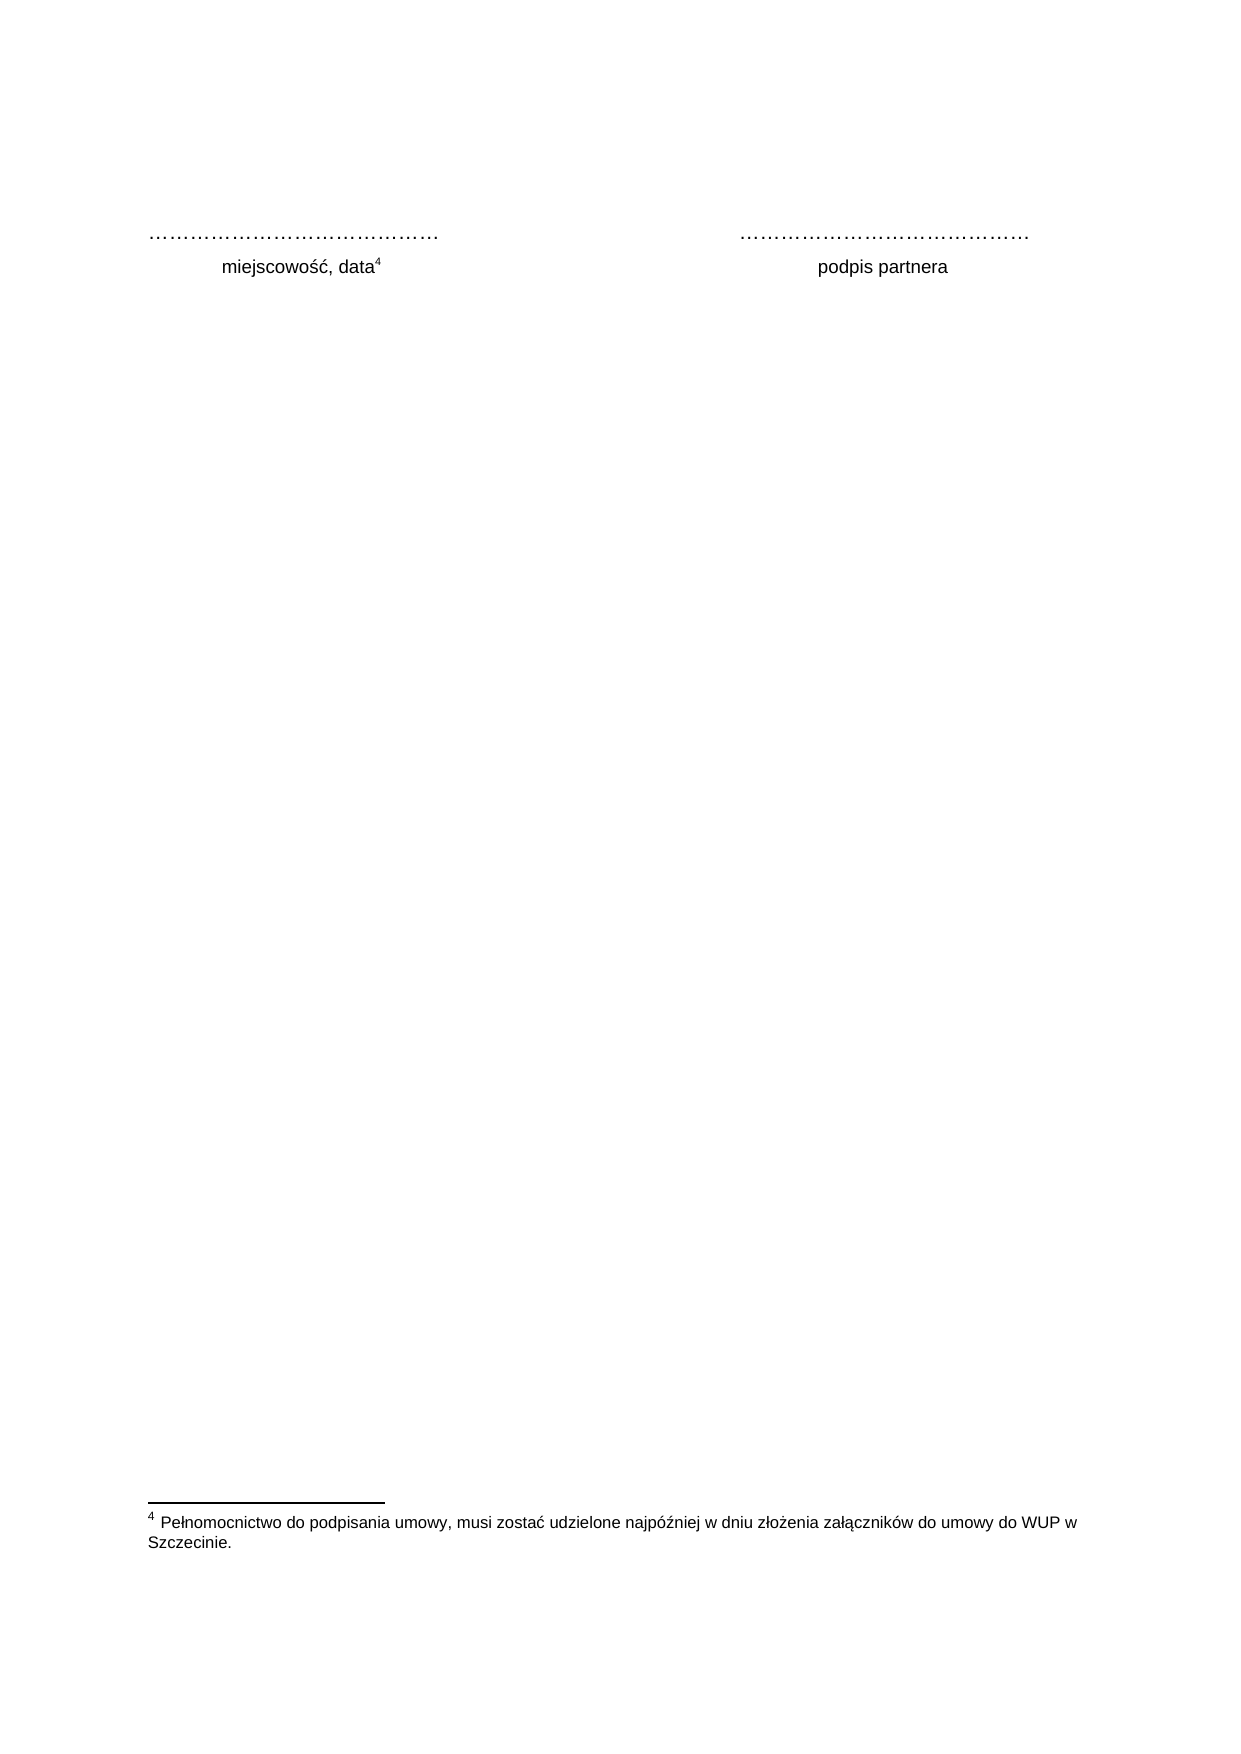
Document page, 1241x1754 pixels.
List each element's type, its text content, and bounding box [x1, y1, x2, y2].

text …………………………………… …………………………………… [148, 219, 1092, 243]
text miejscowość, data podpis partnera [148, 256, 1092, 277]
